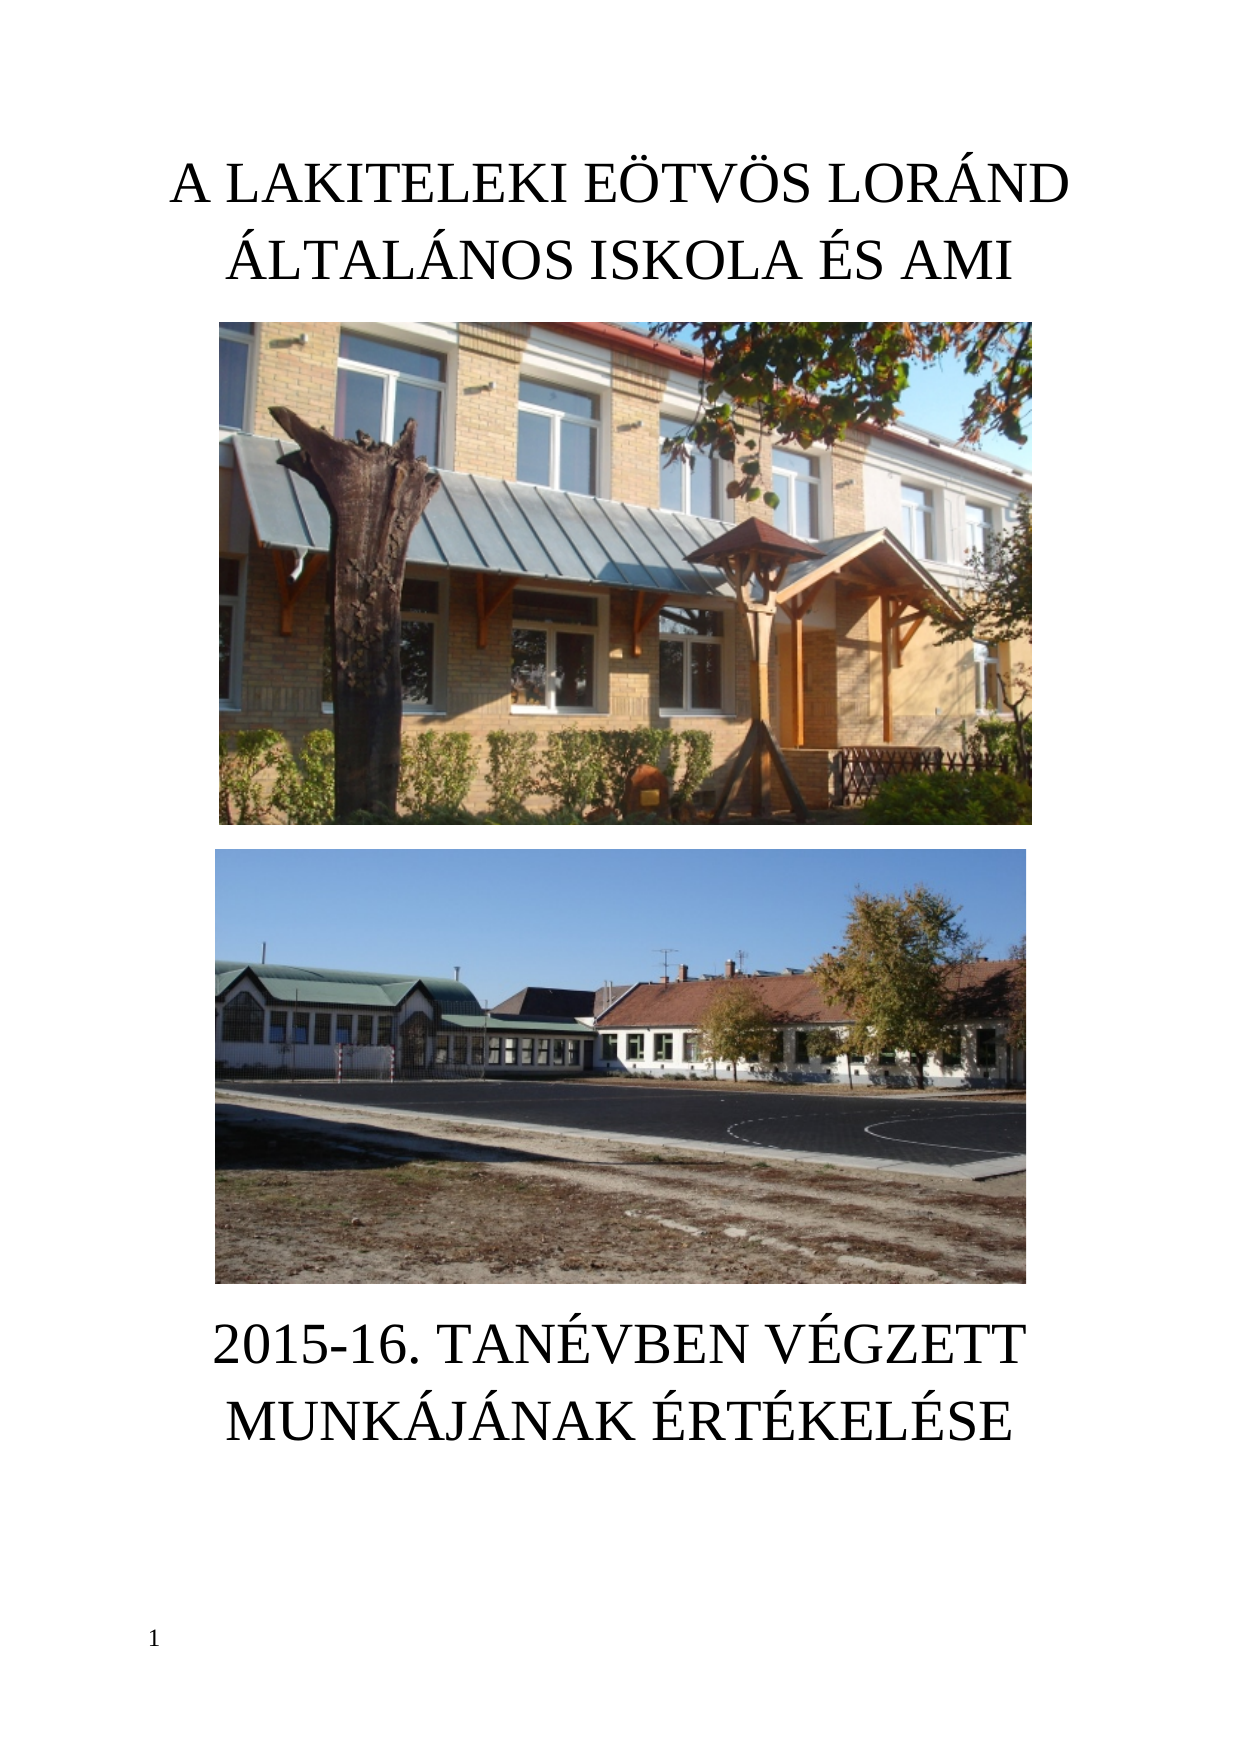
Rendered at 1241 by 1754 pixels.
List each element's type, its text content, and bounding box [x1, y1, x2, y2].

picture [215, 849, 1027, 1284]
picture [219, 322, 1032, 825]
text A LAKITELEKI EÖTVÖS LORÁND ÁLTALÁNOS ISKOLA ÉS AMI [148, 148, 1093, 292]
text 2015-16. TANÉVBEN VÉGZETT MUNKÁJÁNAK ÉRTÉKELÉSE [148, 1308, 1093, 1453]
